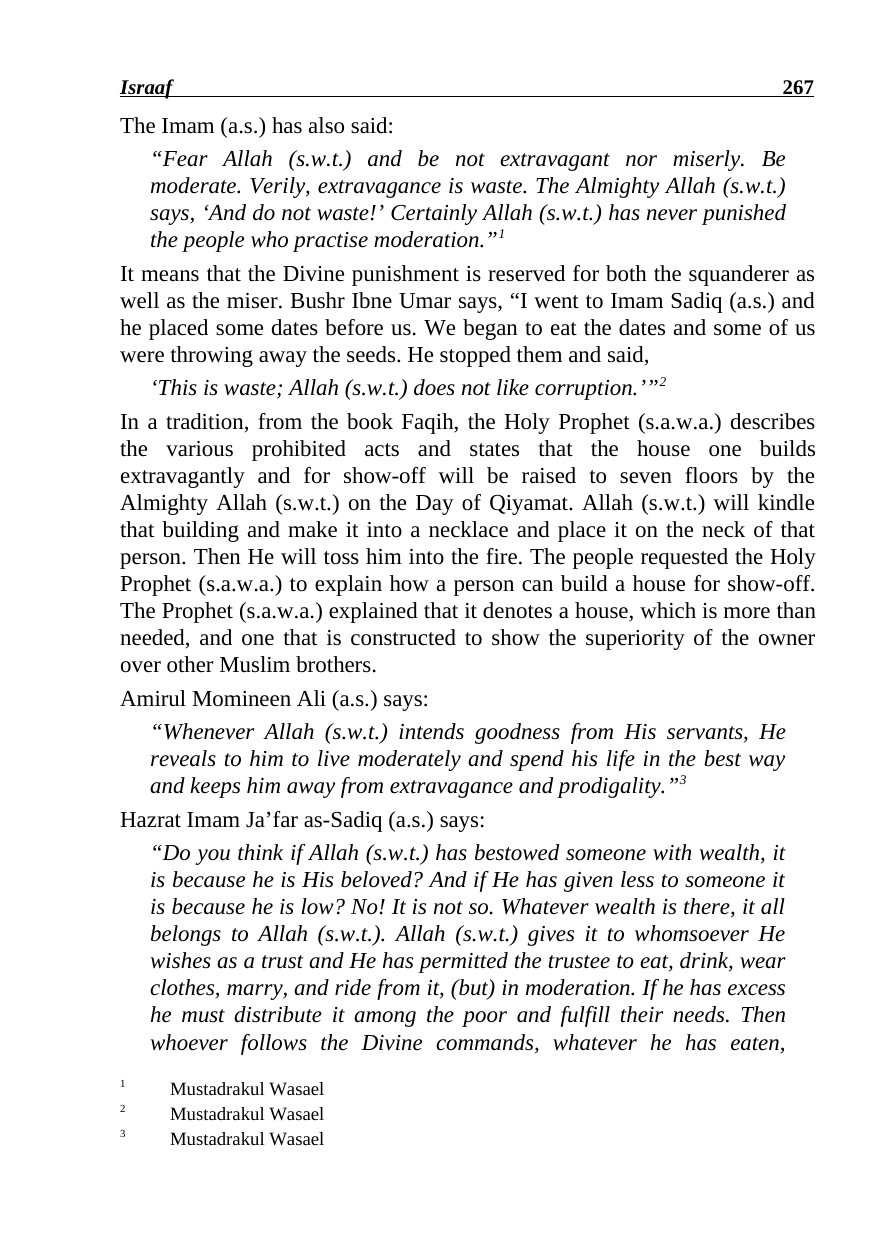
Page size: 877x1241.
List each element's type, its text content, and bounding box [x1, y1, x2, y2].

text Hazrat Imam Ja’far as-Sadiq (a.s.) says: [120, 805, 817, 832]
text ‘This is waste; Allah (s.w.t.) does not like corruption.’” [150, 374, 787, 401]
text “Fear Allah (s.w.t.) and be not extravagant nor miserly. Be moderate. Verily, extravagance is waste. The Almighty Allah (s.w.t.) says, ‘And do not waste!’ Certainly Allah (s.w.t.) has never punished the people who practise moderation.” [150, 145, 787, 253]
text “Whenever Allah (s.w.t.) intends goodness from His servants, He reveals to him to live moderately and spend his life in the best way and keeps him away from extravagance and prodigality.” [150, 718, 787, 799]
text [150, 839, 787, 1055]
text It means that the Divine punishment is reserved for both the squanderer as well as the miser. Bushr Ibne Umar says, “I went to Imam Sadiq (a.s.) and he placed some dates before us. We began to eat the dates and some of us were throwing away the seeds. He stopped them and said, [120, 259, 817, 368]
text Amirul Momineen Ali (a.s.) says: [120, 684, 817, 712]
text The Imam (a.s.) has also said: [120, 112, 817, 139]
text In a tradition, from the book Faqih, the Holy Prophet (s.a.w.a.) describes the various prohibited acts and states that the house one builds extravagantly and for show-off will be raised to seven floors by the Almighty Allah (s.w.t.) on the Day of Qiyamat. Allah (s.w.t.) will kindle that building and make it into a necklace and place it on the neck of that person. Then He will toss him into the fire. The people requested the Holy Prophet (s.a.w.a.) to explain how a person can build a house for show-off. The Prophet (s.a.w.a.) explained that it denotes a house, which is more than needed, and one that is constructed to show the superiority of the owner over other Muslim brothers. [120, 407, 817, 678]
